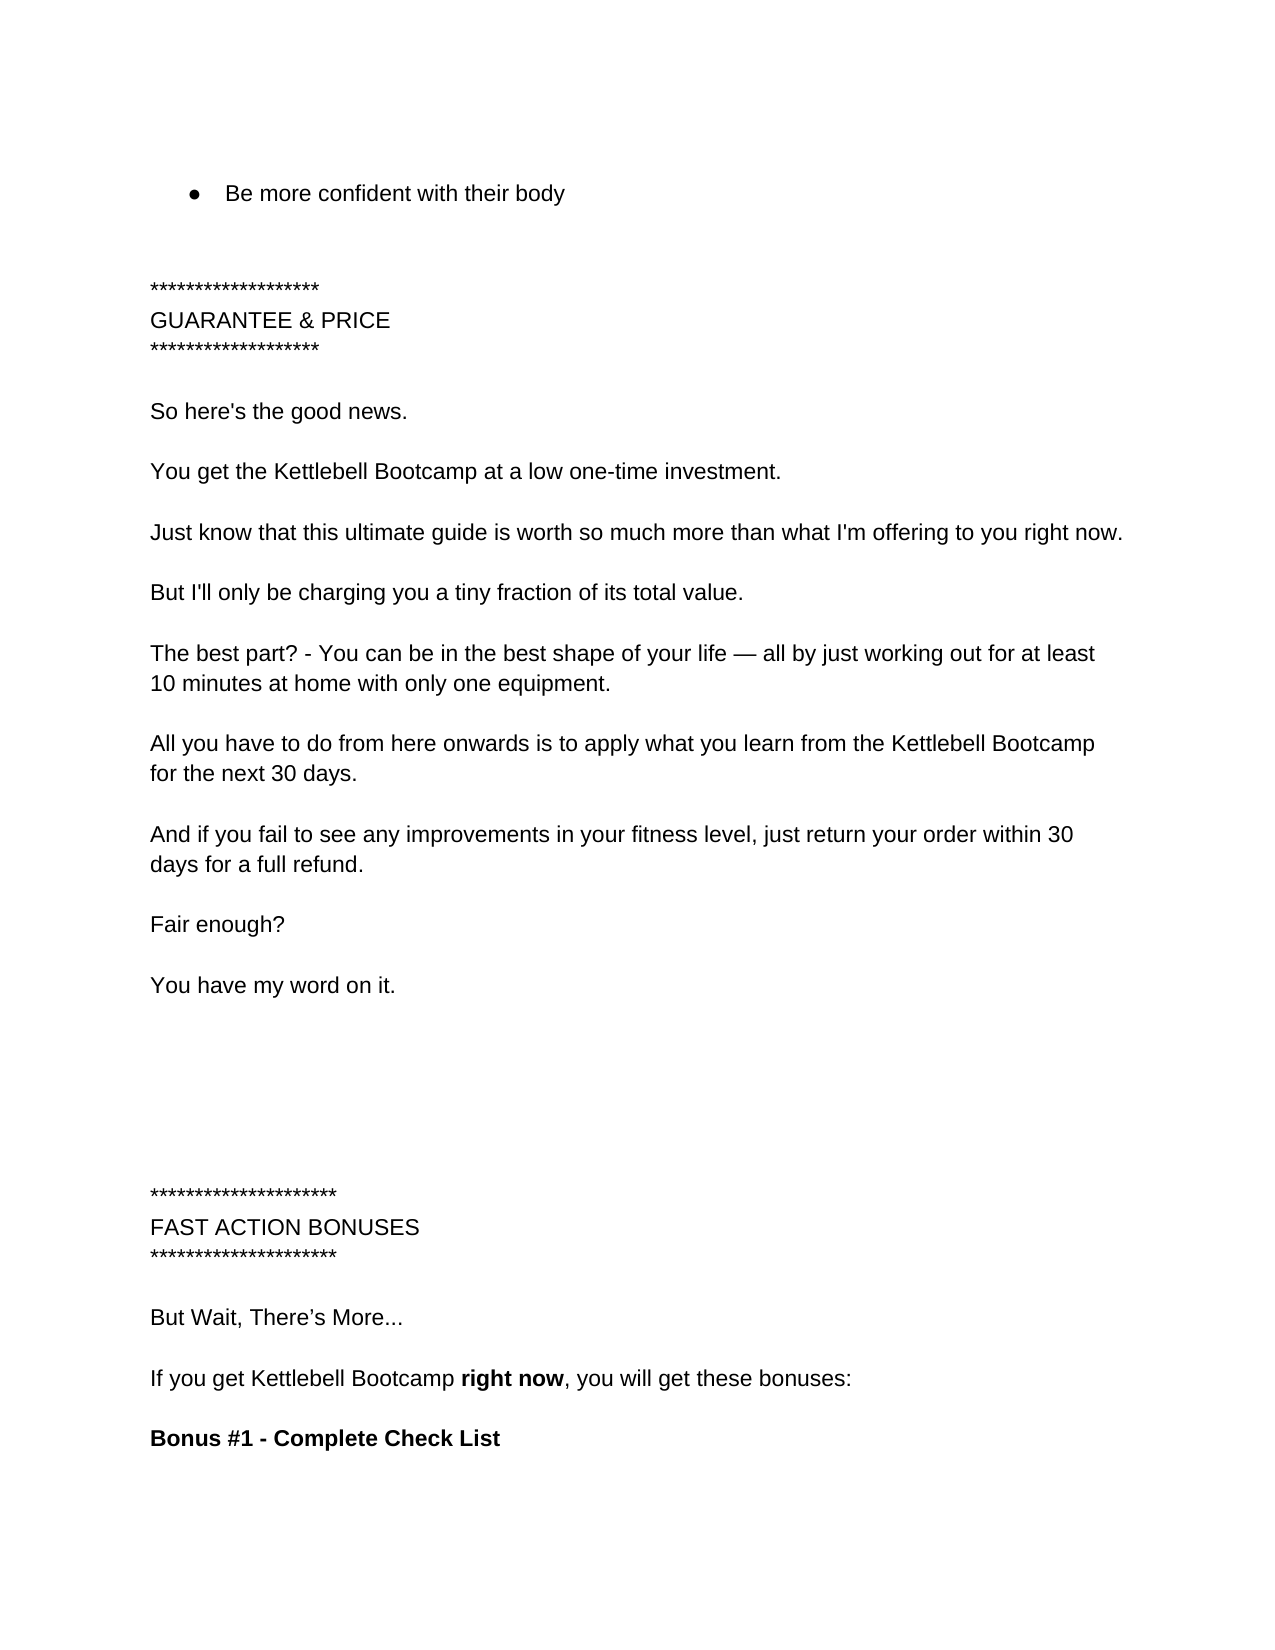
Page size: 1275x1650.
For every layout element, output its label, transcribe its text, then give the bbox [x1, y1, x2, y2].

text So here's the good news. [150, 398, 1125, 424]
text But Wait, There’s More... [150, 1304, 1125, 1330]
text If you get Kettlebell Bootcamp right now, you will get these bonuses: [150, 1364, 1125, 1391]
text FAST ACTION BONUSES [150, 1213, 1125, 1240]
text And if you fail to see any improvements in your fitness level, just return your order within 30 days for a full refund. [150, 821, 1125, 877]
text GUARANTEE & PRICE [150, 307, 1125, 333]
text ********************* [150, 1183, 1125, 1209]
text ********************* [150, 1244, 1125, 1270]
text ******************* [150, 277, 1125, 303]
text Bonus #1 - Complete Check List [150, 1425, 1125, 1451]
text The best part? - You can be in the best shape of your life — all by just working out for at least 10 minutes at home with only one equipment. [150, 639, 1125, 696]
text You have my word on it. [150, 972, 1125, 998]
text But I'll only be charging you a tiny fraction of its total value. [150, 579, 1125, 605]
text You get the Kettlebell Bootcamp at a low one-time investment. [150, 458, 1125, 484]
text All you have to do from here onwards is to apply what you learn from the Kettlebell Bootcamp for the next 30 days. [150, 730, 1125, 787]
text ******************* [150, 337, 1125, 364]
text Fair enough? [150, 911, 1125, 938]
text Just know that this ultimate guide is worth so much more than what I'm offering to you right now. [150, 519, 1125, 545]
list Be more confident with their body [187, 180, 1125, 207]
